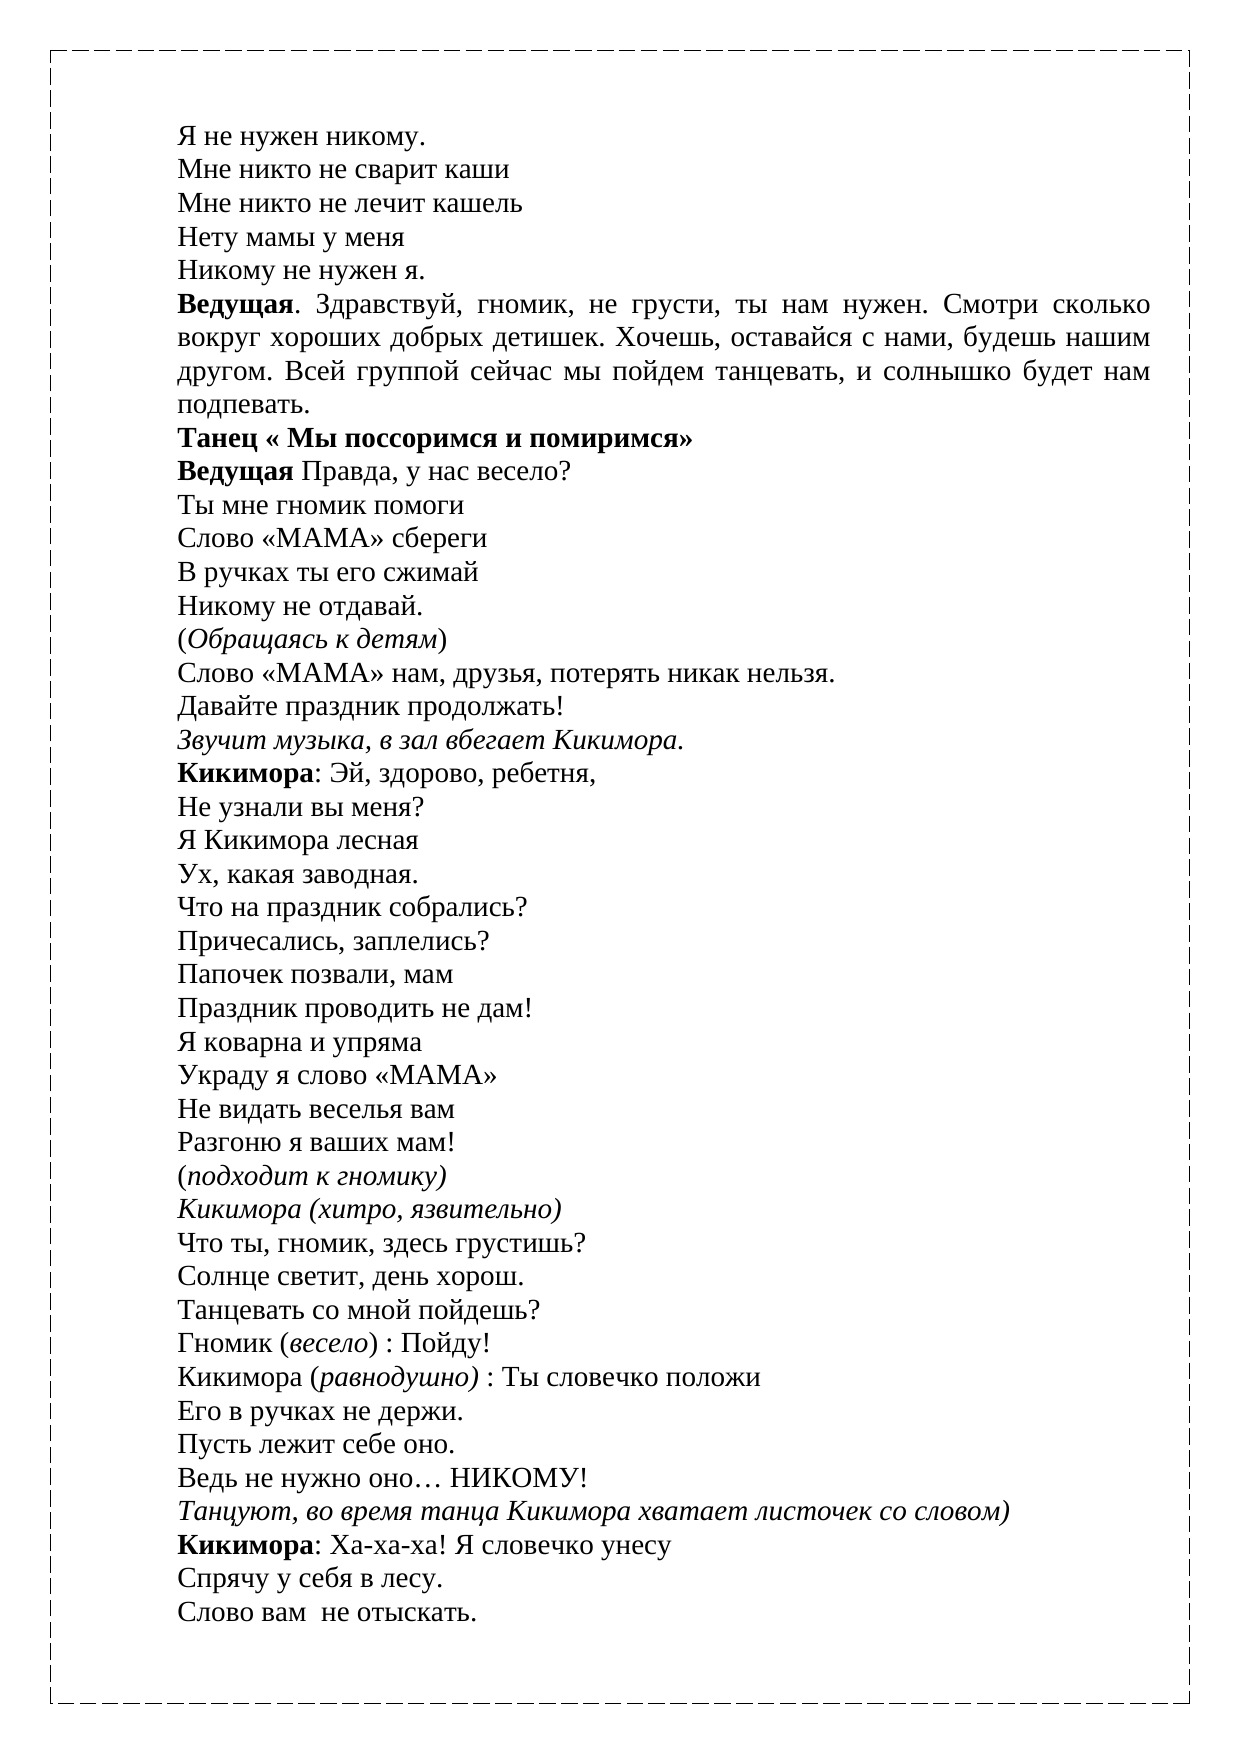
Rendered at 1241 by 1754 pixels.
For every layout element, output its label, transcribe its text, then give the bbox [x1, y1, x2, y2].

text Что ты, гномик, здесь грустишь? [177, 1225, 1152, 1258]
text Кикимора: Ха-ха-ха! Я словечко унесу [177, 1527, 1152, 1560]
text Я Кикимора лесная [177, 822, 1152, 856]
text (подходит к гномику) [177, 1158, 1152, 1191]
text Гномик (весело) : Пойду! [177, 1326, 1152, 1359]
text Его в ручках не держи. [177, 1393, 1152, 1426]
text Ух, какая заводная. [177, 856, 1152, 889]
text Солнце светит, день хорош. [177, 1258, 1152, 1292]
text Разгоню я ваших мам! [177, 1124, 1152, 1158]
text Кикимора (равнодушно) : Ты словечко положи [177, 1359, 1152, 1393]
text Что на праздник собрались? [177, 889, 1152, 923]
text Не узнали вы меня? [177, 789, 1152, 822]
text Ведущая. Здравствуй, гномик, не грусти, ты нам нужен. Смотри сколько вокруг хороших добрых детишек. Хочешь, оставайся с нами, будешь нашим другом. Всей группой сейчас мы пойдем танцевать, и солнышко будет нам подпевать. [177, 286, 1152, 420]
text Пусть лежит себе оно. [177, 1426, 1152, 1460]
text Мне никто не сварит каши [177, 152, 1152, 185]
text Я коварна и упряма [177, 1024, 1152, 1057]
text Танец « Мы поссоримся и помиримся» [177, 420, 1152, 453]
text Слово «МАМА» сбереги [177, 521, 1152, 554]
text Слово вам не отыскать. [177, 1594, 1152, 1627]
text Ты мне гномик помоги [177, 487, 1152, 521]
text Праздник проводить не дам! [177, 990, 1152, 1024]
text Давайте праздник продолжать! [177, 688, 1152, 722]
text Мне никто не лечит кашель [177, 185, 1152, 219]
text Танцуют, во время танца Кикимора хватает листочек со словом) [177, 1493, 1152, 1527]
text Кикимора: Эй, здорово, ребетня, [177, 755, 1152, 789]
text Украду я слово «МАМА» [177, 1057, 1152, 1091]
text Не видать веселья вам [177, 1091, 1152, 1124]
text Причесались, заплелись? [177, 923, 1152, 957]
text Спрячу у себя в лесу. [177, 1560, 1152, 1594]
text Танцевать со мной пойдешь? [177, 1292, 1152, 1326]
text Кикимора (хитро, язвительно) [177, 1191, 1152, 1225]
text Слово «МАМА» нам, друзья, потерять никак нельзя. [177, 655, 1152, 688]
text Звучит музыка, в зал вбегает Кикимора. [177, 722, 1152, 755]
text Ведь не нужно оно… НИКОМУ! [177, 1460, 1152, 1493]
text Никому не нужен я. [177, 252, 1152, 286]
text Ведущая Правда, у нас весело? [177, 453, 1152, 487]
text Я не нужен никому. [177, 118, 1152, 152]
text (Обращаясь к детям) [177, 621, 1152, 655]
text Никому не отдавай. [177, 588, 1152, 621]
text Папочек позвали, мам [177, 957, 1152, 990]
text Нету мамы у меня [177, 219, 1152, 252]
text В ручках ты его сжимай [177, 554, 1152, 588]
